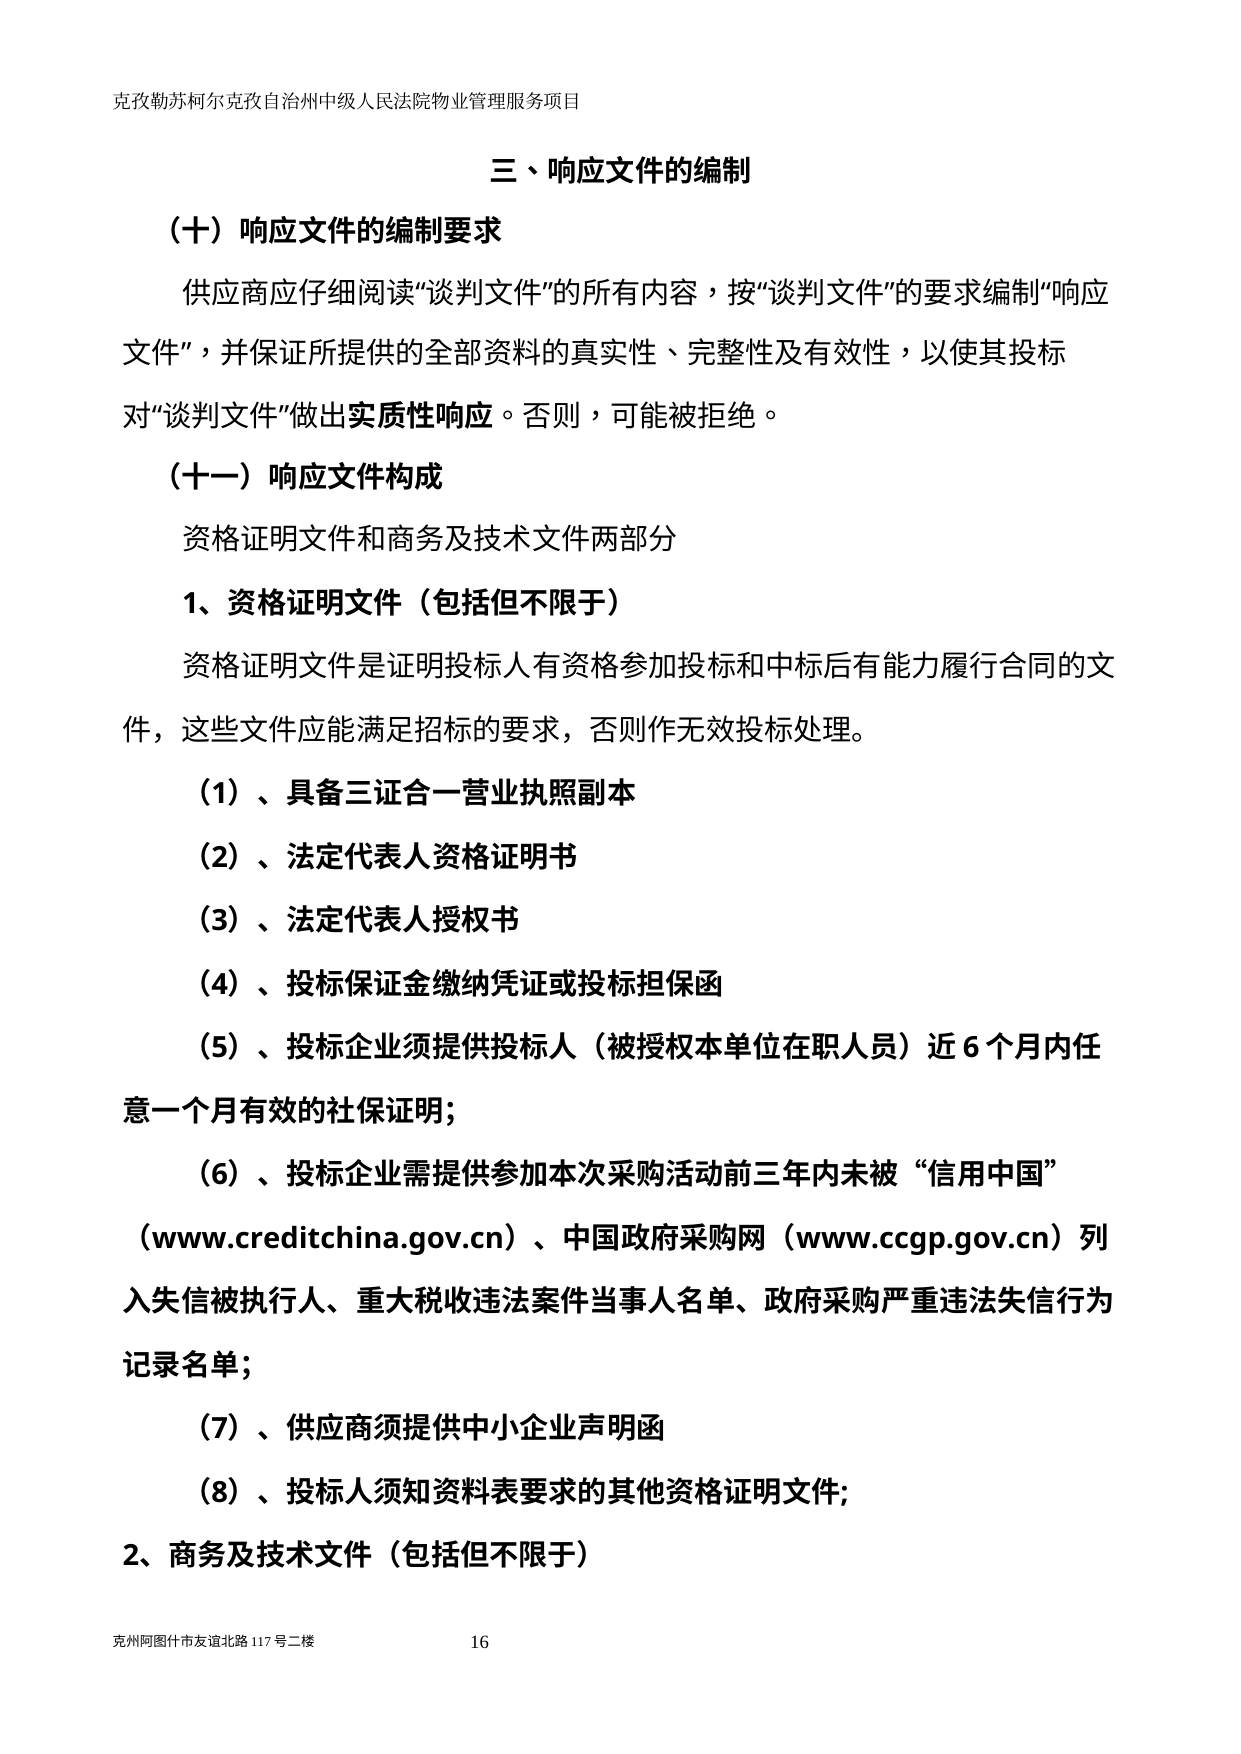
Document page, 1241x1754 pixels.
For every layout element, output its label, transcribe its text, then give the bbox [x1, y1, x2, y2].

text （4）、投标保证金缴纳凭证或投标担保函 [122, 960, 1118, 1003]
subtitle 三、响应文件的编制 [122, 151, 1118, 190]
text 资格证明文件是证明投标人有资格参加投标和中标后有能力履行合同的文件，这些文件应能满足招标的要求，否则作无效投标处理。 [122, 643, 1118, 748]
text （十一）响应文件构成 [122, 456, 1118, 496]
text （8）、投标人须知资料表要求的其他资格证明文件; [122, 1468, 1118, 1511]
text （2）、法定代表人资格证明书 [122, 833, 1118, 876]
text （7）、供应商须提供中小企业声明函 [122, 1405, 1118, 1447]
text （5）、投标企业须提供投标人（被授权本单位在职人员）近6个月内任意一个月有效的社保证明； [122, 1024, 1118, 1129]
list （1）、具备三证合一营业执照副本 [122, 769, 1118, 812]
text （十）响应文件的编制要求 [122, 210, 1118, 250]
text （6）、投标企业需提供参加本次采购活动前三年内未被“信用中国”（www.creditchina.gov.cn）、中国政府采购网（www.ccgp.gov.cn）列入失信被执行人、重大税收违法案件当事人名单、政府采购严重违法失信行为记录名单； [122, 1151, 1118, 1383]
text （3）、法定代表人授权书 [122, 897, 1118, 939]
text 资格证明文件和商务及技术文件两部分 [122, 516, 1118, 558]
text 1、资格证明文件（包括但不限于） [122, 579, 1118, 622]
text 供应商应仔细阅读“谈判文件”的所有内容，按“谈判文件”的要求编制“响应文件”，并保证所提供的全部资料的真实性、完整性及有效性，以使其投标对“谈判文件”做出实质性响应。否则，可能被拒绝。 [122, 270, 1118, 435]
text 2、商务及技术文件（包括但不限于） [122, 1532, 1118, 1574]
